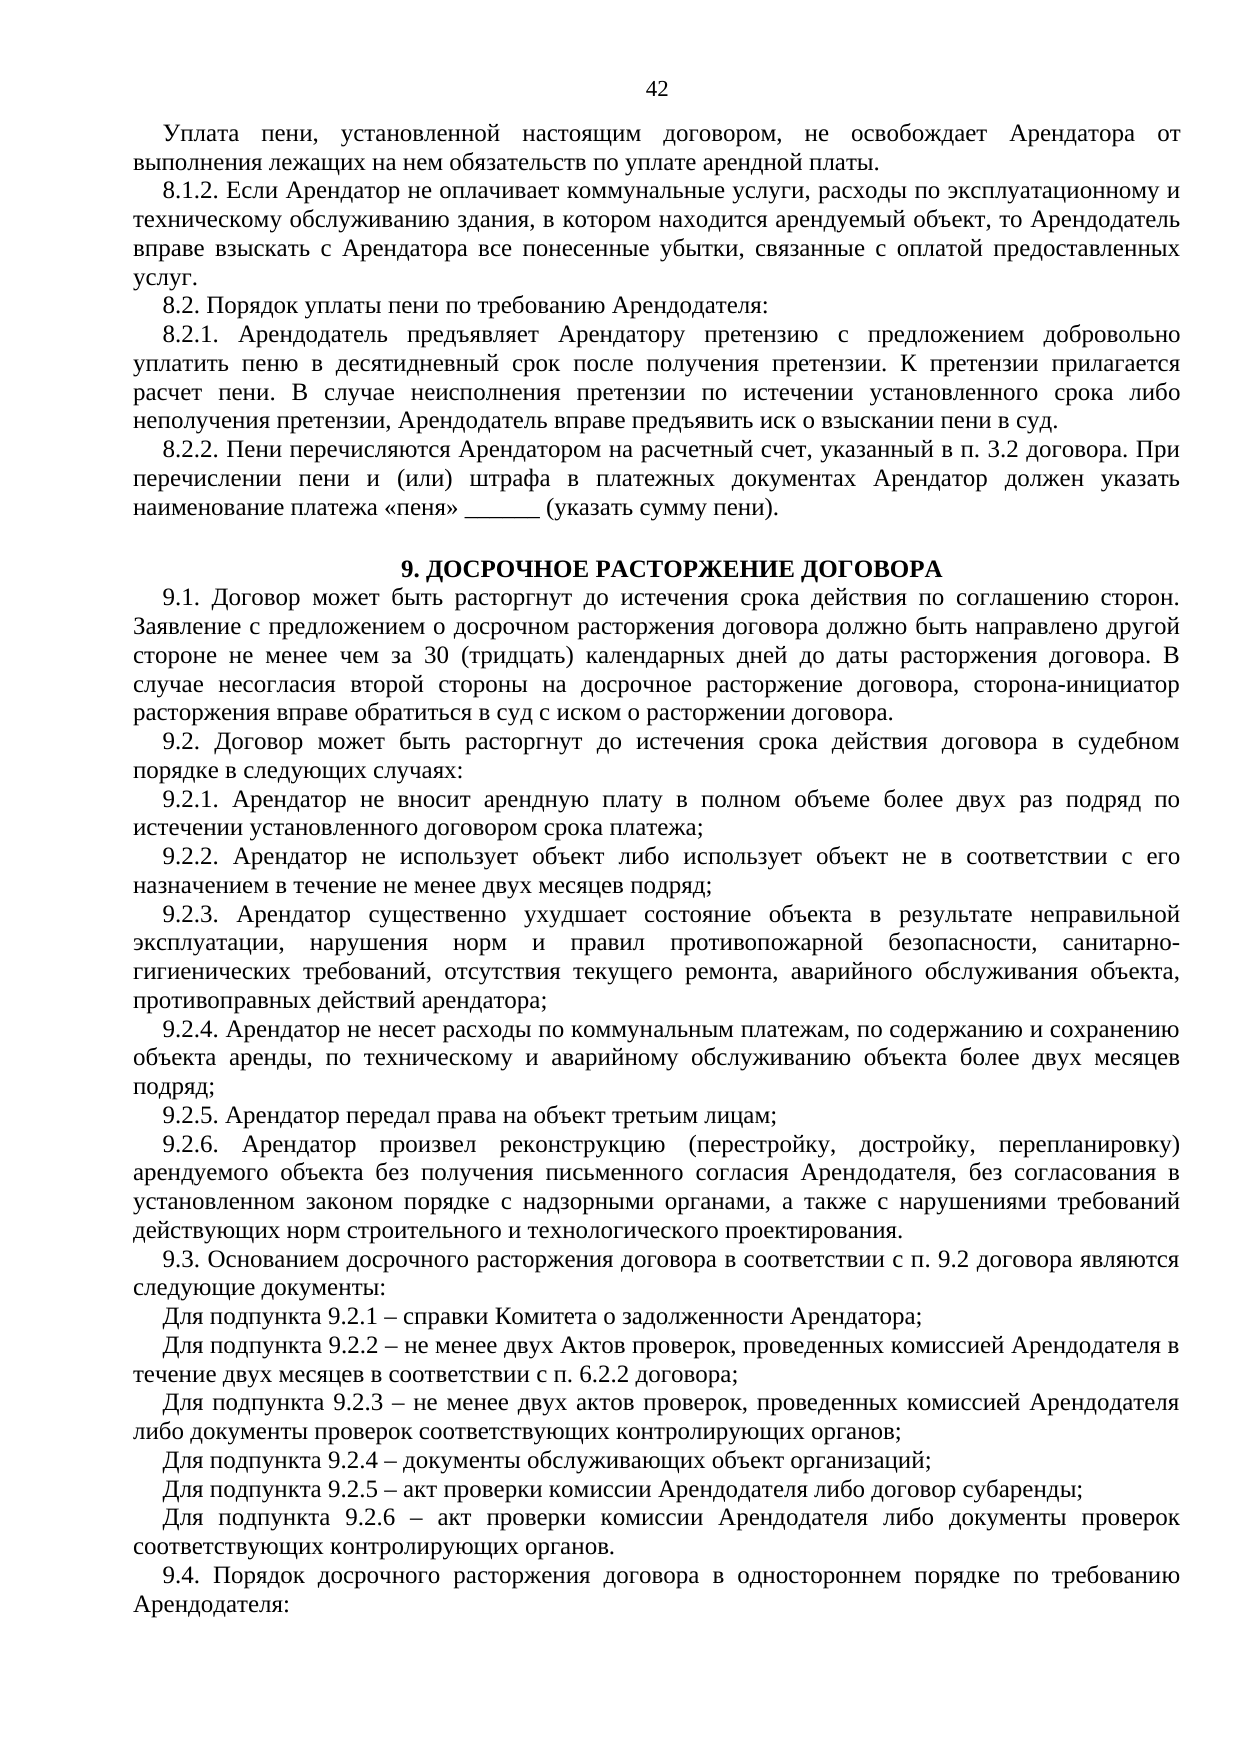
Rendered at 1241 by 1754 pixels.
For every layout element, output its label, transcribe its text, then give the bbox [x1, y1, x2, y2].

text 9.2.5. Арендатор передал права на объект третьим лицам; [133, 1100, 1181, 1129]
text 9.2.1. Арендатор не вносит арендную плату в полном объеме более двух раз подряд по истечении установленного договором срока платежа; [133, 784, 1181, 841]
text Для подпункта 9.2.1 – справки Комитета о задолженности Арендатора; [133, 1301, 1181, 1330]
text 9.4. Порядок досрочного расторжения договора в одностороннем порядке по требованию Арендодателя: [133, 1560, 1181, 1617]
text 9.2.6. Арендатор произвел реконструкцию (перестройку, достройку, перепланировку) арендуемого объекта без получения письменного согласия Арендодателя, без согласования в установленном законом порядке с надзорными органами, а также с нарушениями требований действующих норм строительного и технологического проектирования. [133, 1129, 1181, 1244]
text Для подпункта 9.2.2 – не менее двух Актов проверок, проведенных комиссией Арендодателя в течение двух месяцев в соответствии с п. 6.2.2 договора; [133, 1330, 1181, 1387]
text Для подпункта 9.2.5 – акт проверки комиссии Арендодателя либо договор субаренды; [133, 1474, 1181, 1502]
text 8.2.1. Арендодатель предъявляет Арендатору претензию с предложением добровольно уплатить пеню в десятидневный срок после получения претензии. К претензии прилагается расчет пени. В случае неисполнения претензии по истечении установленного срока либо неполучения претензии, Арендодатель вправе предъявить иск о взыскании пени в суд. [133, 319, 1181, 434]
text 9.2.3. Арендатор существенно ухудшает состояние объекта в результате неправильной эксплуатации, нарушения норм и правил противопожарной безопасности, санитарно-гигиенических требований, отсутствия текущего ремонта, аварийного обслуживания объекта, противоправных действий арендатора; [133, 899, 1181, 1014]
text 9.2.4. Арендатор не несет расходы по коммунальным платежам, по содержанию и сохранению объекта аренды, по техническому и аварийному обслуживанию объекта более двух месяцев подряд; [133, 1014, 1181, 1100]
text Уплата пени, установленной настоящим договором, не освобождает Арендатора от выполнения лежащих на нем обязательств по уплате арендной платы. [133, 118, 1181, 176]
text 9.3. Основанием досрочного расторжения договора в соответствии с п. 9.2 договора являются следующие документы: [133, 1244, 1181, 1301]
text 9.1. Договор может быть расторгнут до истечения срока действия по соглашению сторон. Заявление с предложением о досрочном расторжения договора должно быть направлено другой стороне не менее чем за 30 (тридцать) календарных дней до даты расторжения договора. В случае несогласия второй стороны на досрочное расторжение договора, сторона-инициатор расторжения вправе обратиться в суд с иском о расторжении договора. [133, 582, 1181, 726]
text Для подпункта 9.2.4 – документы обслуживающих объект организаций; [133, 1445, 1181, 1474]
text 8.2.2. Пени перечисляются Арендатором на расчетный счет, указанный в п. 3.2 договора. При перечислении пени и (или) штрафа в платежных документах Арендатор должен указать наименование платежа «пеня» ______ (указать сумму пени). [133, 434, 1181, 521]
text Для подпункта 9.2.3 – не менее двух актов проверок, проведенных комиссией Арендодателя либо документы проверок соответствующих контролирующих органов; [133, 1387, 1181, 1445]
text 9. ДОСРОЧНОЕ РАСТОРЖЕНИЕ ДОГОВОРА [133, 554, 1181, 582]
text 9.2.2. Арендатор не использует объект либо использует объект не в соответствии с его назначением в течение не менее двух месяцев подряд; [133, 841, 1181, 899]
text Для подпункта 9.2.6 – акт проверки комиссии Арендодателя либо документы проверок соответствующих контролирующих органов. [133, 1502, 1181, 1560]
text 8.1.2. Если Арендатор не оплачивает коммунальные услуги, расходы по эксплуатационному и техническому обслуживанию здания, в котором находится арендуемый объект, то Арендодатель вправе взыскать с Арендатора все понесенные убытки, связанные с оплатой предоставленных услуг. [133, 176, 1181, 291]
text 9.2. Договор может быть расторгнут до истечения срока действия договора в судебном порядке в следующих случаях: [133, 726, 1181, 784]
text 8.2. Порядок уплаты пени по требованию Арендодателя: [133, 291, 1181, 319]
